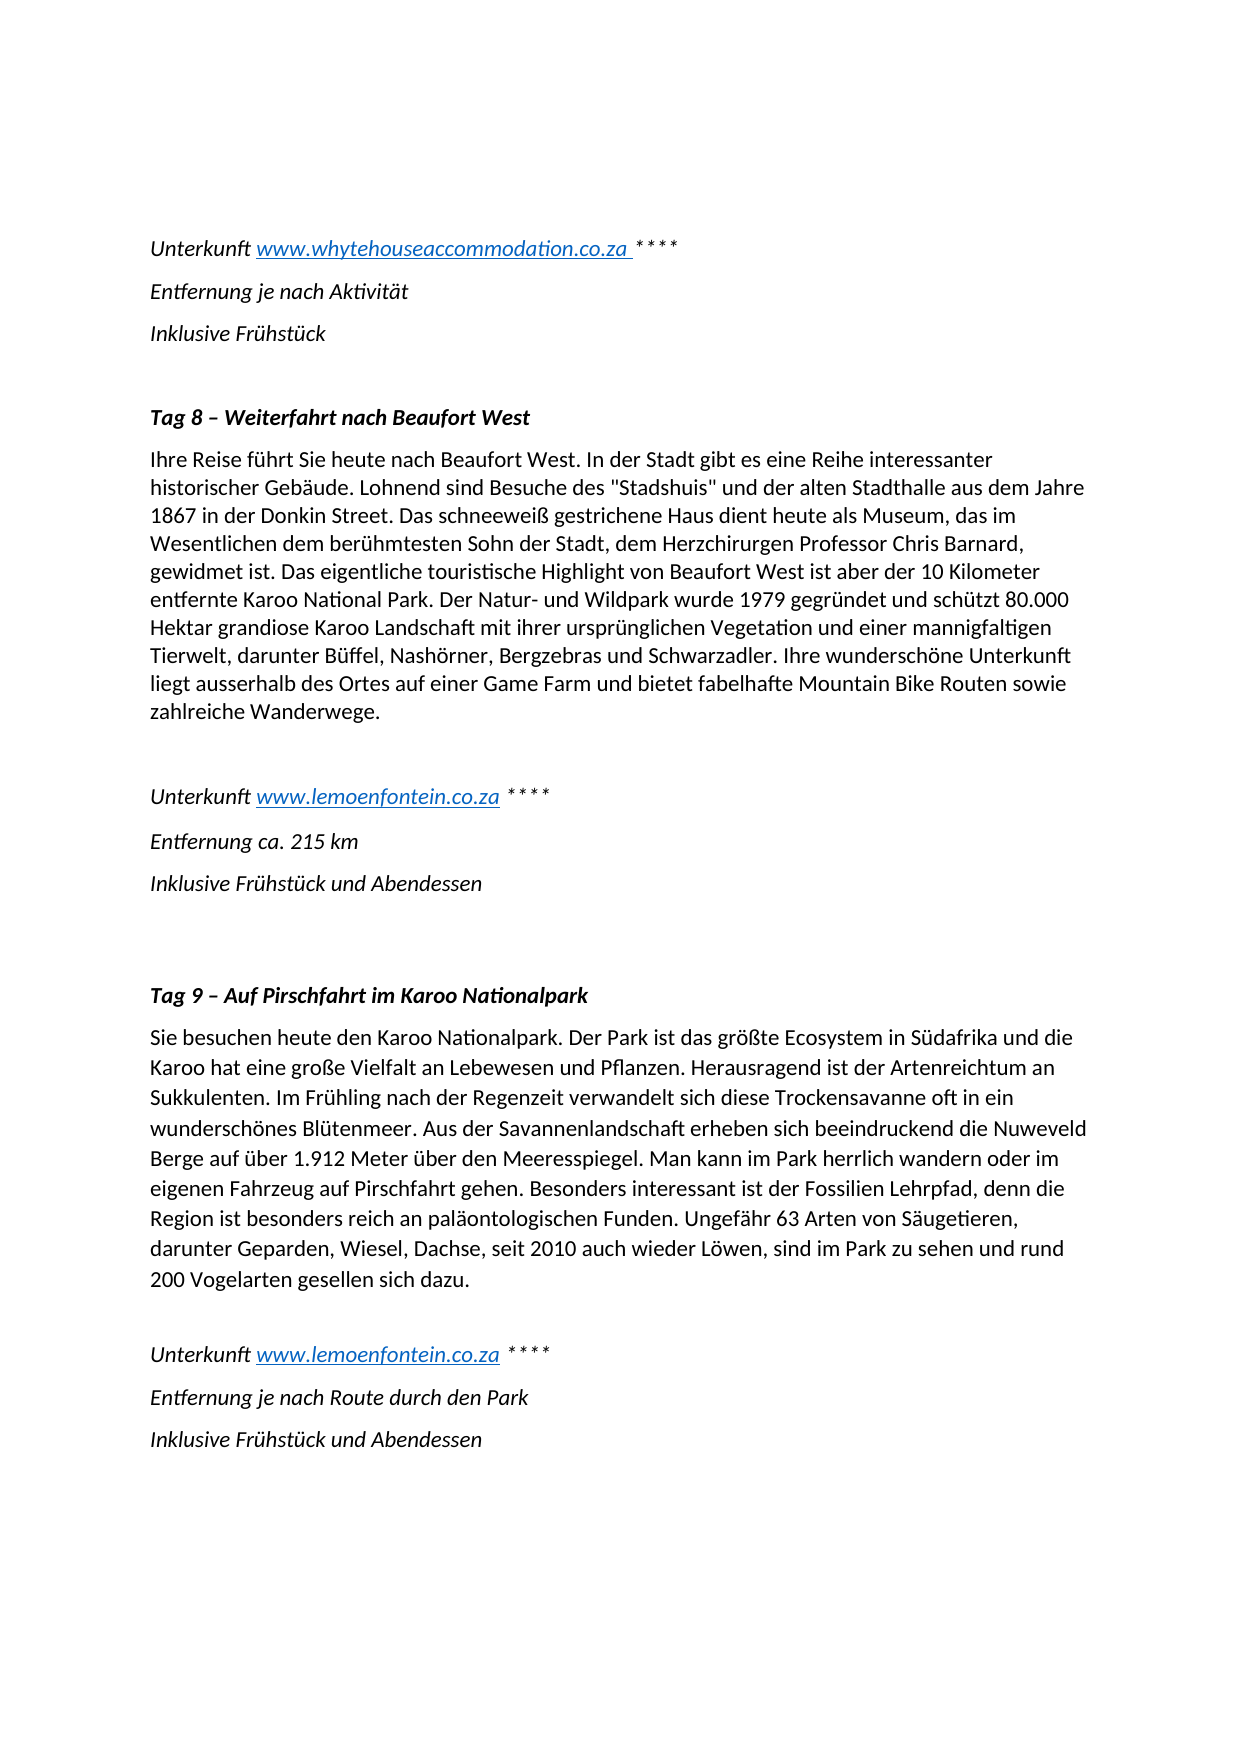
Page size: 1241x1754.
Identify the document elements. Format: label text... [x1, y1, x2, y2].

text Entfernung je nach Route durch den Park [150, 1383, 1090, 1411]
text Entfernung ca. 215 km [150, 827, 1090, 855]
text Inklusive Frühstück und Abendessen [150, 869, 1090, 897]
text Tag 8 – Weiterfahrt nach Beaufort West [150, 403, 1090, 431]
text Unterkunft www.whytehouseaccommodation.co.za **** [150, 234, 1090, 262]
text Inklusive Frühstück und Abendessen [150, 1425, 1090, 1453]
text Unterkunft www.lemoenfontein.co.za **** [150, 782, 1090, 811]
text Unterkunft www.lemoenfontein.co.za **** [150, 1340, 1090, 1368]
text Tag 9 – Auf Pirschfahrt im Karoo Nationalpark [150, 981, 1090, 1009]
text Entfernung je nach Aktivität [150, 277, 1090, 305]
text Inklusive Frühstück [150, 319, 1090, 347]
